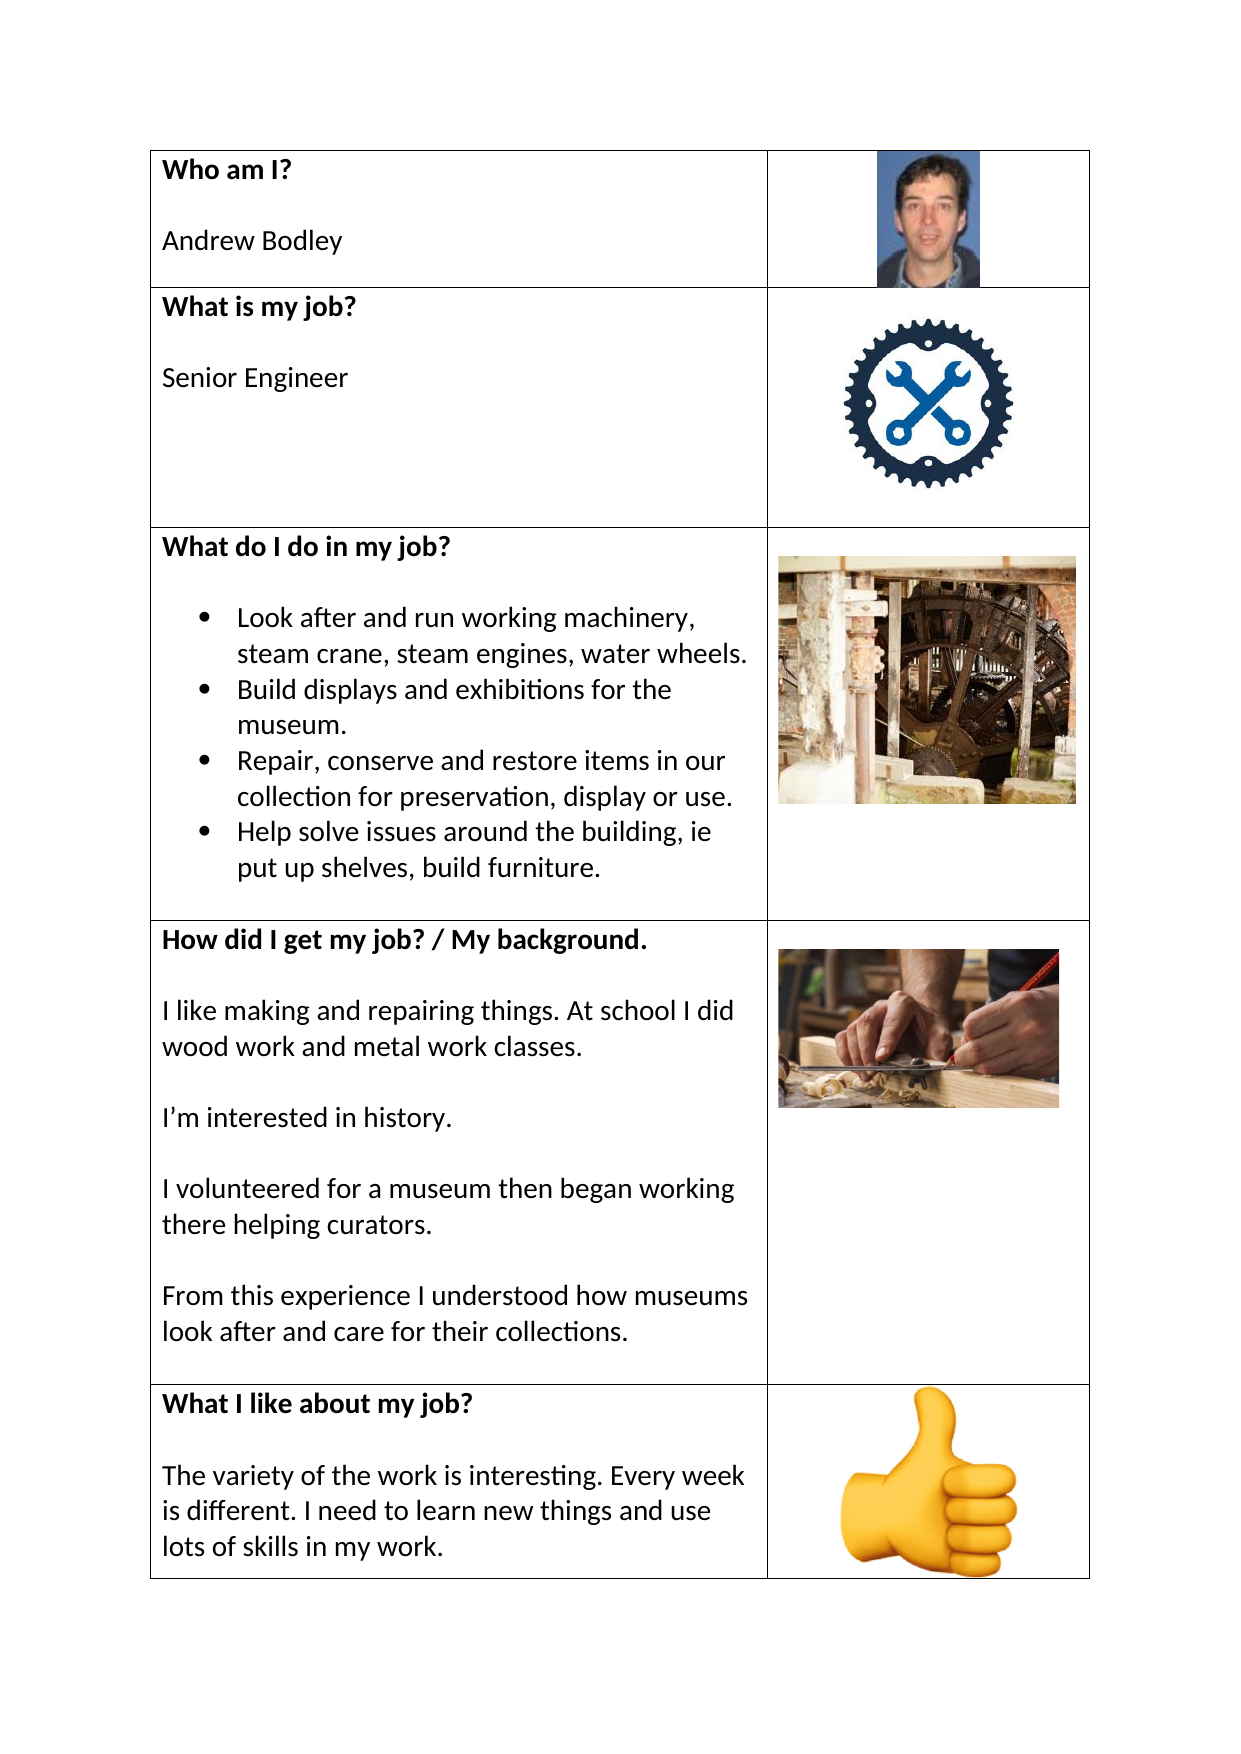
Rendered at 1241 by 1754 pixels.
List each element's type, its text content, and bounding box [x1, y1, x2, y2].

table_cell [768, 528, 1089, 920]
table_cell How did I get my job? / My background. I like making and repairing things. At school I did wood work and metal work classes. I’m interested in history. I volunteered for a museum then began working there helping curators. From this experience I understood how museums look after and care for their collections. [151, 921, 767, 1384]
table_cell What I like about my job? The variety of the work is interesting. Every week is different. I need to learn new things and use lots of skills in my work. [151, 1385, 767, 1577]
picture [877, 151, 980, 288]
table_cell What is my job? Senior Engineer [151, 288, 767, 527]
table_header [980, 151, 1089, 287]
table_cell [768, 288, 1089, 527]
table_cell What do I do in my job? Look after and run working machinery, steam crane, steam engines, water wheels. Build displays and exhibitions for the museum. Repair, conserve and restore items in our collection for preservation, display or use. Help solve issues around the building, ie put up shelves, build furniture. [151, 528, 767, 920]
picture [778, 556, 1076, 804]
picture [778, 949, 1060, 1108]
table_cell [768, 921, 1089, 1384]
table_cell [1025, 1385, 1089, 1577]
picture [841, 316, 1016, 492]
table_header [768, 151, 877, 287]
table_cell [768, 1385, 832, 1577]
picture [832, 1385, 1025, 1578]
table_header Who am I? Andrew Bodley [151, 151, 767, 287]
